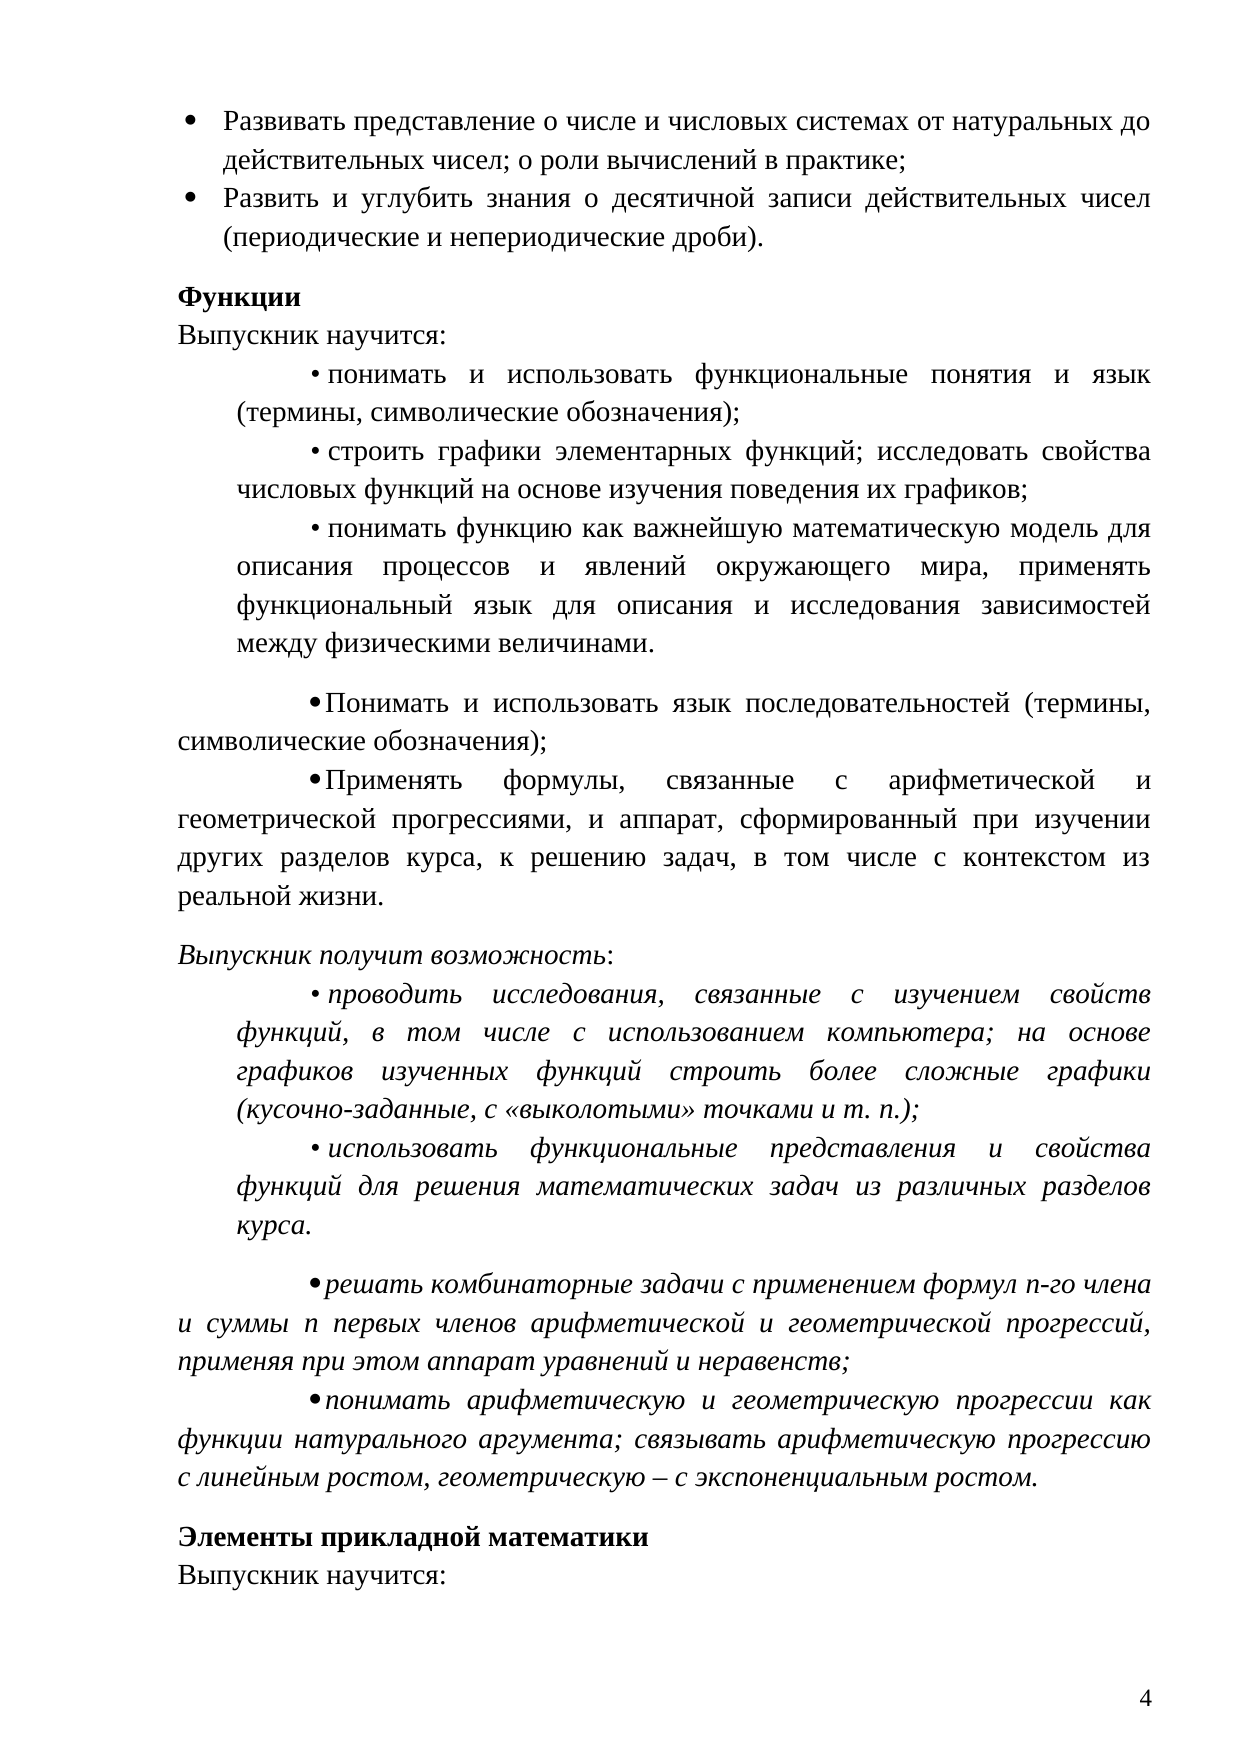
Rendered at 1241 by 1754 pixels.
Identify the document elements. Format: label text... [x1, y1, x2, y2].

text Элементы прикладной математики [103, 1519, 1152, 1552]
list решать комбинаторные задачи с применением формул n-го члена и суммы n первых членов арифметической и геометрической прогрессий, применяя при этом аппарат уравнений и неравенств; [177, 1266, 1152, 1377]
text • использовать функциональные представления и свойства функций для решения математических задач из различных разделов курса. [236, 1130, 1152, 1241]
text Выпускник научится: [103, 317, 1152, 351]
text • строить графики элементарных функций; исследовать свойства числовых функций на основе изучения поведения их графиков; [236, 433, 1152, 505]
list Развить и углубить знания о десятичной записи действительных чисел (периодические и непериодические дроби). [185, 181, 1152, 253]
list Применять формулы, связанные с арифметической и геометрической прогрессиями, и аппарат, сформированный при изучении других разделов курса, к решению задач, в том числе с контекстом из реальной жизни. [177, 762, 1152, 911]
text • понимать и использовать функциональные понятия и язык (термины, символические обозначения); [236, 356, 1152, 428]
text Функции [103, 279, 1152, 312]
text • понимать функцию как важнейшую математическую модель для описания процессов и явлений окружающего мира, применять функциональный язык для описания и исследования зависимостей между физическими величинами. [236, 510, 1152, 659]
list Понимать и использовать язык последовательностей (термины, символические обозначения); [177, 685, 1152, 757]
text Выпускник получит возможность: [103, 937, 1152, 971]
list Развивать представление о числе и числовых системах от натуральных до действительных чисел; о роли вычислений в практике; [185, 103, 1152, 176]
text Выпускник научится: [103, 1557, 1152, 1591]
text • проводить исследования, связанные с изучением свойств функций, в том числе с использованием компьютера; на основе графиков изученных функций строить более сложные графики (кусочно-заданные, с «выколотыми» точками и т. п.); [236, 976, 1152, 1125]
list понимать арифметическую и геометрическую прогрессии как функции натурального аргумента; связывать арифметическую прогрессию с линейным ростом, геометрическую – с экспоненциальным ростом. [177, 1382, 1152, 1493]
